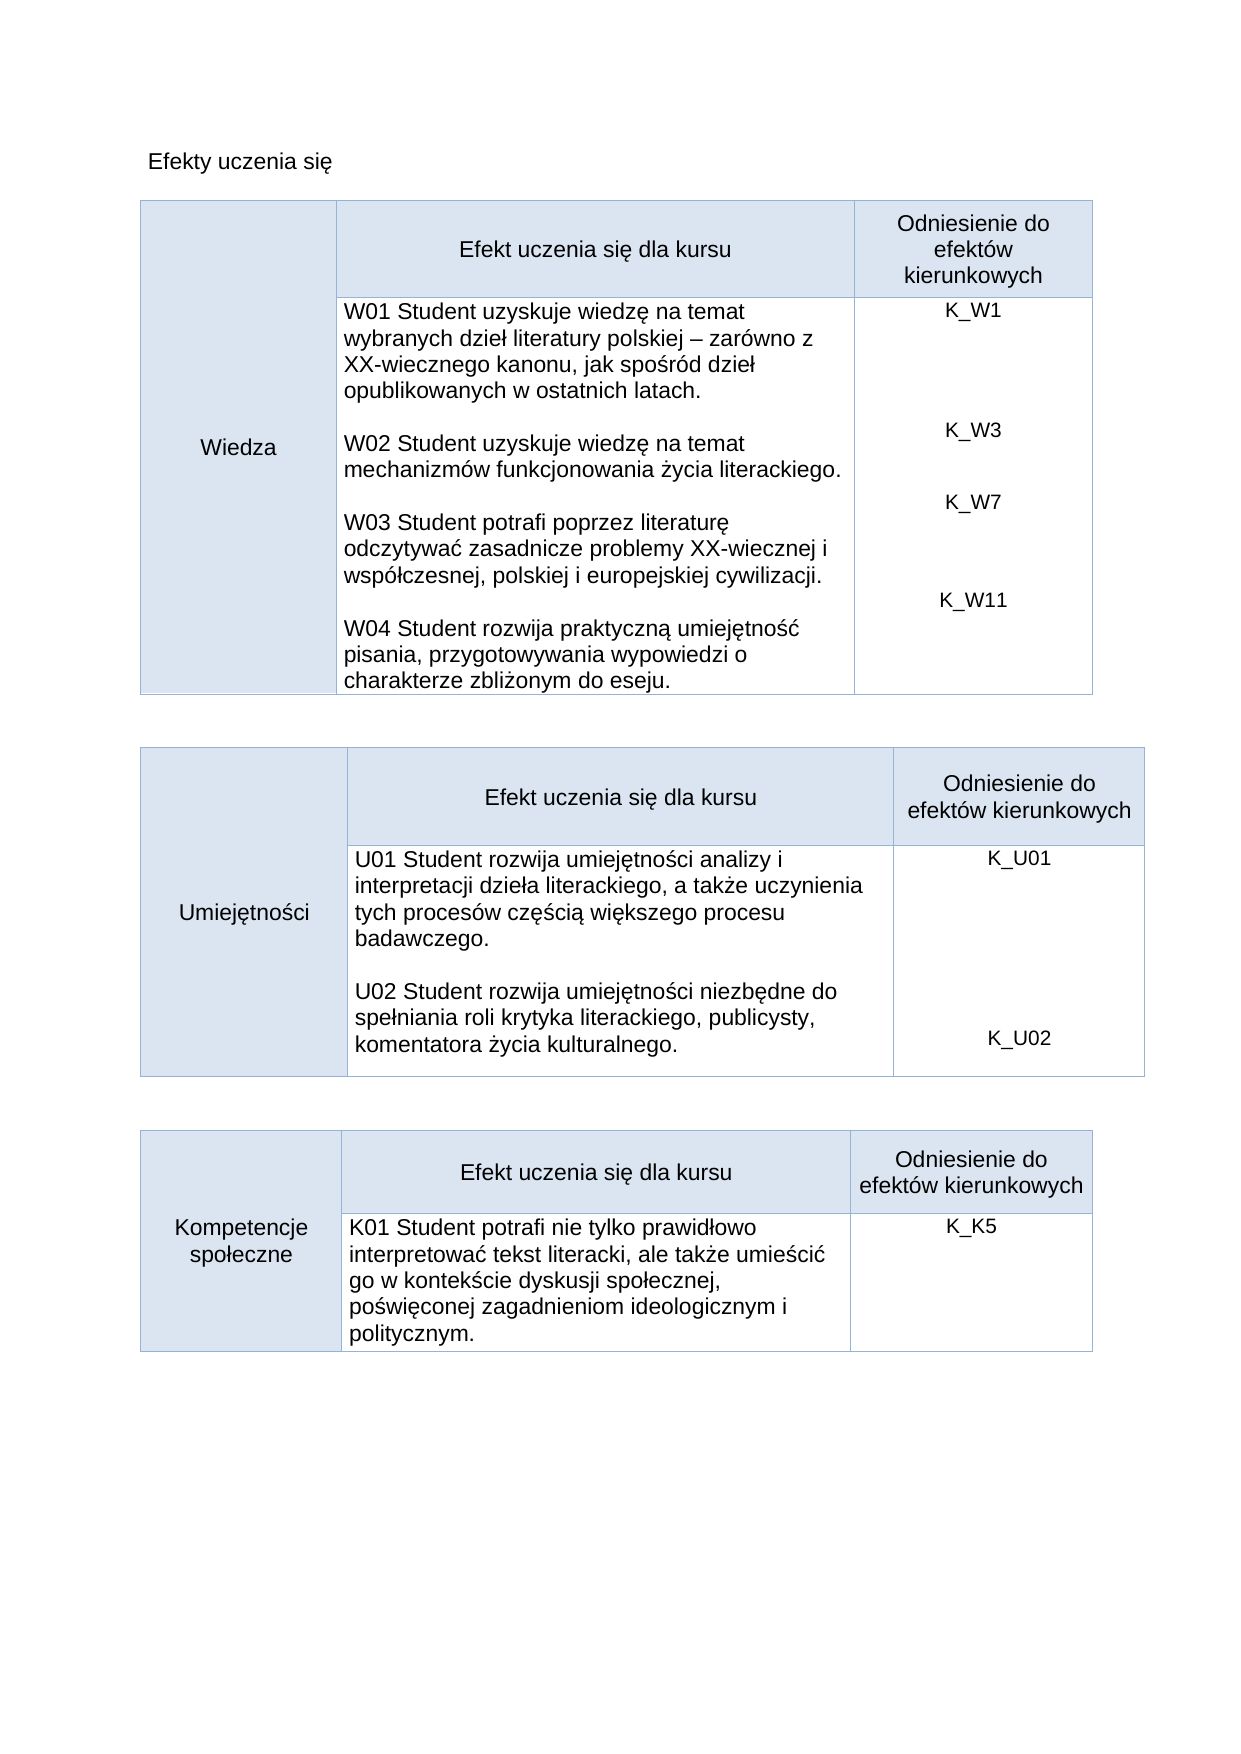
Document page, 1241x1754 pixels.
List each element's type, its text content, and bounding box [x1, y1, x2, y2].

table_header Umiejętności [141, 748, 347, 1076]
table_cell U01 Student rozwija umiejętności analizy i interpretacji dzieła literackiego, a także uczynienia tych procesów częścią większego procesu badawczego. U02 Student rozwija umiejętności niezbędne do spełniania roli krytyka literackiego, publicysty, komentatora życia kulturalnego. [348, 846, 893, 1076]
table_header Efekt uczenia się dla kursu [337, 201, 854, 297]
text Efekty uczenia się [148, 148, 1093, 174]
table_header Odniesienie do efektów kierunkowych [894, 748, 1144, 845]
table_cell K01 Student potrafi nie tylko prawidłowo interpretować tekst literacki, ale także umieścić go w kontekście dyskusji społecznej, poświęconej zagadnieniom ideologicznym i politycznym. [342, 1214, 850, 1351]
table_header Wiedza [141, 201, 336, 693]
table_cell K_K5 [851, 1214, 1092, 1351]
table_header Efekt uczenia się dla kursu [342, 1131, 850, 1213]
table_header Odniesienie do efektów kierunkowych [855, 201, 1092, 297]
table_header Kompetencje społeczne [141, 1131, 341, 1351]
table_header Odniesienie do efektów kierunkowych [851, 1131, 1092, 1213]
table_cell W01 Student uzyskuje wiedzę na temat wybranych dzieł literatury polskiej – zarówno z XX-wiecznego kanonu, jak spośród dzieł opublikowanych w ostatnich latach. W02 Student uzyskuje wiedzę na temat mechanizmów funkcjonowania życia literackiego. W03 Student potrafi poprzez literaturę odczytywać zasadnicze problemy XX-wiecznej i współczesnej, polskiej i europejskiej cywilizacji. W04 Student rozwija praktyczną umiejętność pisania, przygotowywania wypowiedzi o charakterze zbliżonym do eseju. [337, 298, 854, 693]
table_header Efekt uczenia się dla kursu [348, 748, 893, 845]
table_cell K_W1 K_W3 K_W7 K_W11 [855, 298, 1092, 693]
table_cell K_U01 K_U02 [894, 846, 1144, 1076]
